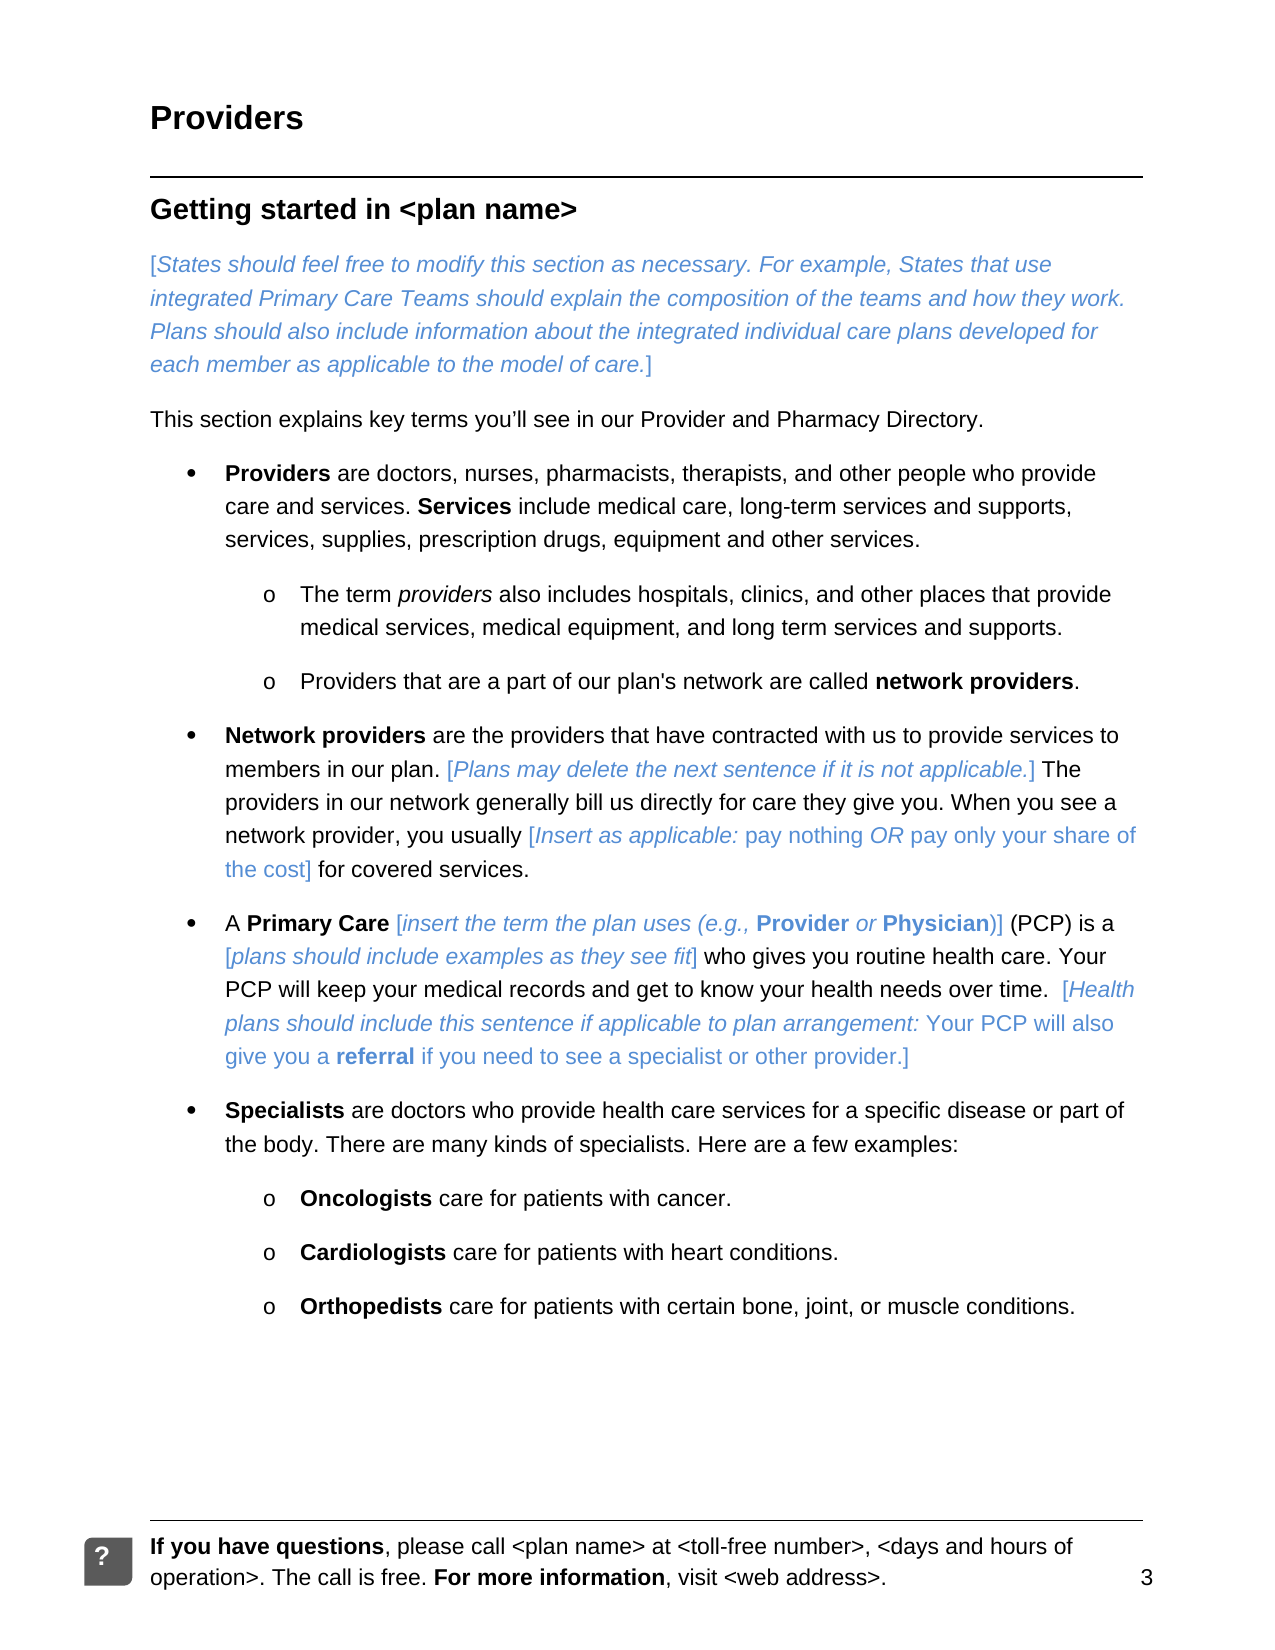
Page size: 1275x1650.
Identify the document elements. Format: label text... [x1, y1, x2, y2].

list Orthopedists care for patients with certain bone, joint, or muscle conditions. [262, 1288, 1143, 1321]
title Providers [150, 98, 1143, 136]
list A Primary Care [insert the term the plan uses (e.g., Provider or Physician)] (PCP) is a [plans should include examples as they see fit] who gives you routine health care. Your PCP will keep your medical records and get to know your health needs over time. [Health plans should include this sentence if applicable to plan arrangement: Your PCP will also give you a referral if you need to see a specialist or other provider.] [187, 904, 1143, 1071]
text [States should feel free to modify this section as necessary. For example, States that use integrated Primary Care Teams should explain the composition of the teams and how they work. Plans should also include information about the integrated individual care plans developed for each member as applicable to the model of care.] [150, 246, 1143, 379]
list Oncologists care for patients with cancer. [262, 1179, 1143, 1213]
list Providers that are a part of our plan's network are called network providers. [262, 663, 1143, 696]
list The term providers also includes hospitals, clinics, and other places that provide medical services, medical equipment, and long term services and supports. [262, 575, 1143, 642]
list Providers are doctors, nurses, pharmacists, therapists, and other people who provide care and services. Services include medical care, long-term services and supports, services, supplies, prescription drugs, equipment and other services. [187, 454, 1143, 554]
text Getting started in <plan name> [150, 178, 1143, 227]
list Network providers are the providers that have contracted with us to provide services to members in our plan. [Plans may delete the next sentence if it is not applicable.] The providers in our network generally bill us directly for care they give you. When you see a network provider, you usually [Insert as applicable: pay nothing OR pay only your share of the cost] for covered services. [187, 717, 1143, 884]
text This section explains key terms you’ll see in our Provider and Pharmacy Directory. [150, 400, 1143, 434]
list Cardiologists care for patients with heart conditions. [262, 1234, 1143, 1267]
list Specialists are doctors who provide health care services for a specific disease or part of the body. There are many kinds of specialists. Here are a few examples: [187, 1092, 1143, 1159]
